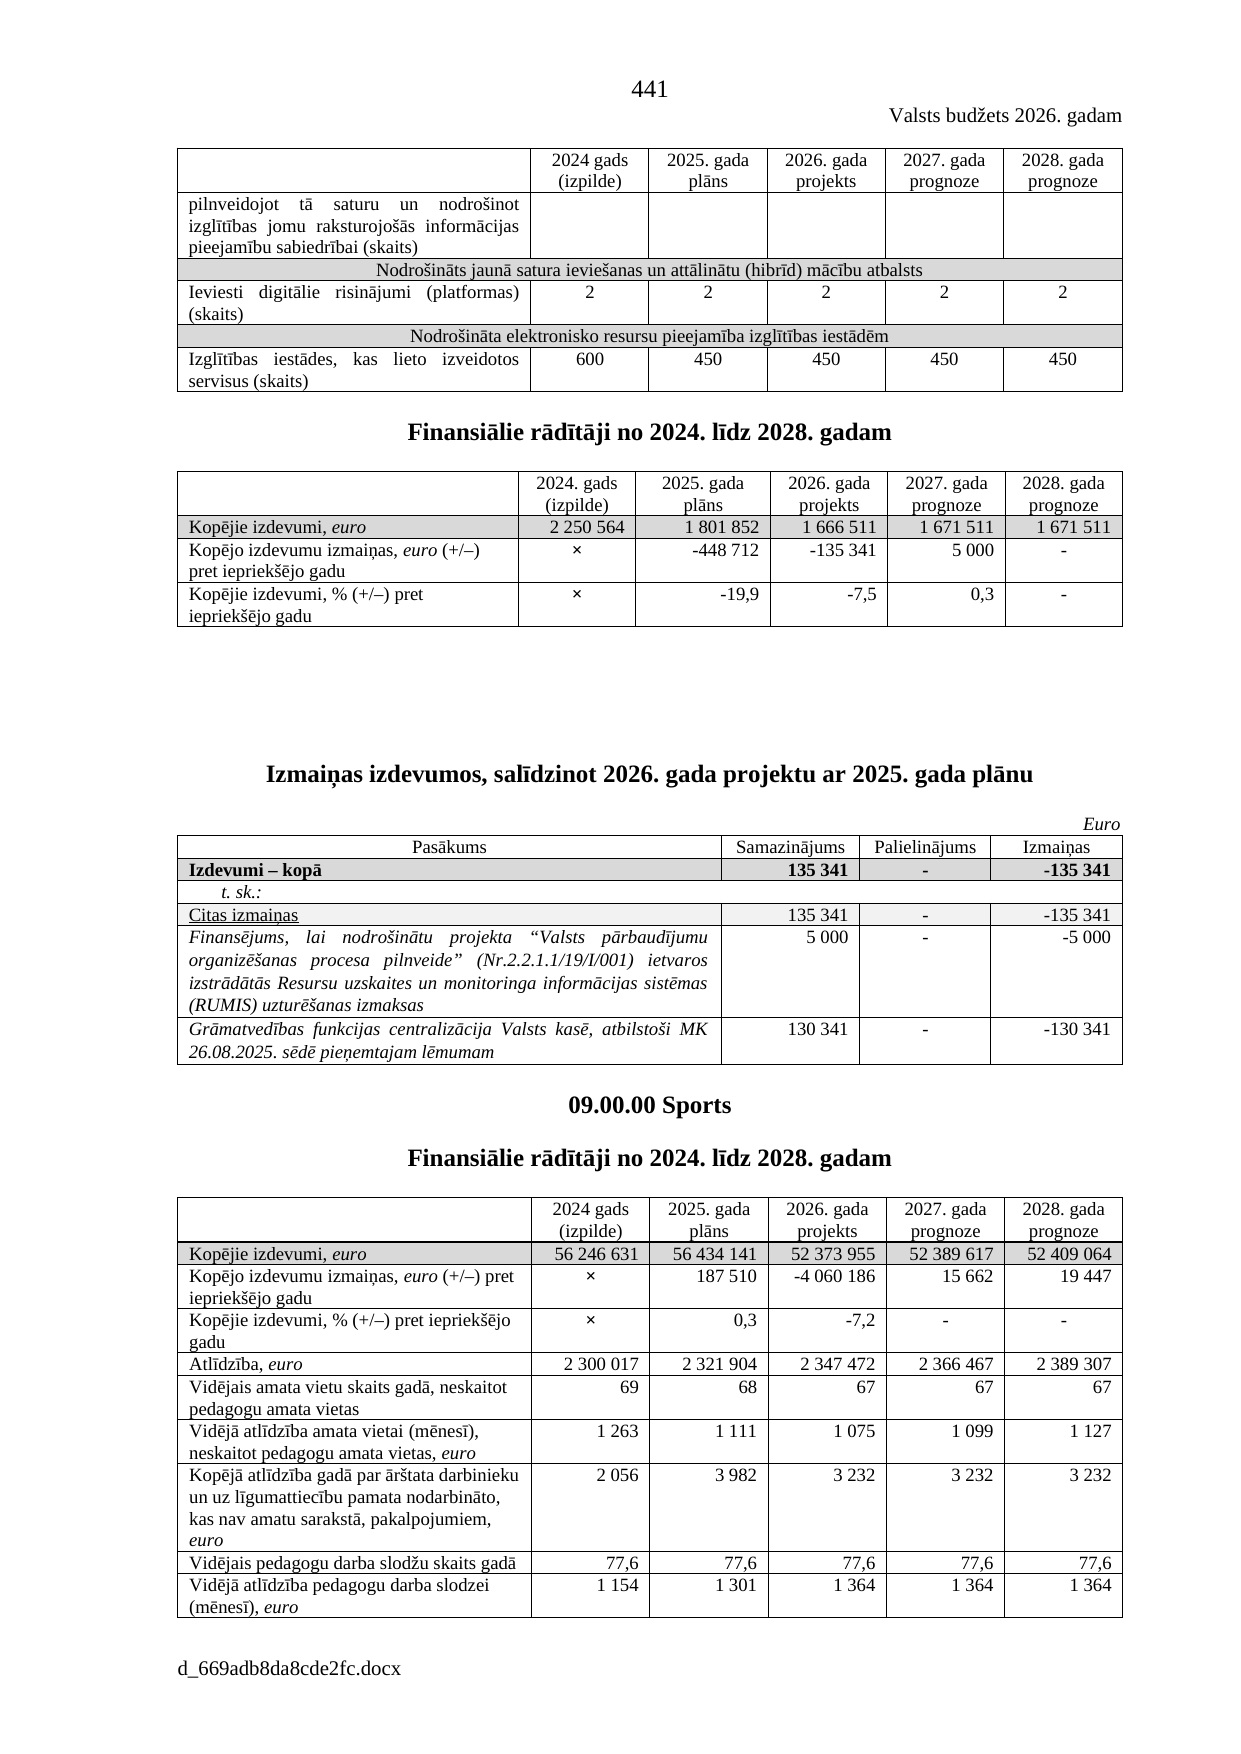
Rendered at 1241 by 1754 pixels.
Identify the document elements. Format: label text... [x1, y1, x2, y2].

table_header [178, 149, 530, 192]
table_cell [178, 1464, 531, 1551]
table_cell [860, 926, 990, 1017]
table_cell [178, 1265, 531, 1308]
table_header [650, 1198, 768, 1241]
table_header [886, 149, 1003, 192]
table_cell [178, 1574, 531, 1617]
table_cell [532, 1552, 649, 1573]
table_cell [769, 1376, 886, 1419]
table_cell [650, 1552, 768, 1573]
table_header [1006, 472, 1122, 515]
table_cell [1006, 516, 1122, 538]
text Finansiālie rādītāji no 2024. līdz 2028. gadam [177, 417, 1122, 446]
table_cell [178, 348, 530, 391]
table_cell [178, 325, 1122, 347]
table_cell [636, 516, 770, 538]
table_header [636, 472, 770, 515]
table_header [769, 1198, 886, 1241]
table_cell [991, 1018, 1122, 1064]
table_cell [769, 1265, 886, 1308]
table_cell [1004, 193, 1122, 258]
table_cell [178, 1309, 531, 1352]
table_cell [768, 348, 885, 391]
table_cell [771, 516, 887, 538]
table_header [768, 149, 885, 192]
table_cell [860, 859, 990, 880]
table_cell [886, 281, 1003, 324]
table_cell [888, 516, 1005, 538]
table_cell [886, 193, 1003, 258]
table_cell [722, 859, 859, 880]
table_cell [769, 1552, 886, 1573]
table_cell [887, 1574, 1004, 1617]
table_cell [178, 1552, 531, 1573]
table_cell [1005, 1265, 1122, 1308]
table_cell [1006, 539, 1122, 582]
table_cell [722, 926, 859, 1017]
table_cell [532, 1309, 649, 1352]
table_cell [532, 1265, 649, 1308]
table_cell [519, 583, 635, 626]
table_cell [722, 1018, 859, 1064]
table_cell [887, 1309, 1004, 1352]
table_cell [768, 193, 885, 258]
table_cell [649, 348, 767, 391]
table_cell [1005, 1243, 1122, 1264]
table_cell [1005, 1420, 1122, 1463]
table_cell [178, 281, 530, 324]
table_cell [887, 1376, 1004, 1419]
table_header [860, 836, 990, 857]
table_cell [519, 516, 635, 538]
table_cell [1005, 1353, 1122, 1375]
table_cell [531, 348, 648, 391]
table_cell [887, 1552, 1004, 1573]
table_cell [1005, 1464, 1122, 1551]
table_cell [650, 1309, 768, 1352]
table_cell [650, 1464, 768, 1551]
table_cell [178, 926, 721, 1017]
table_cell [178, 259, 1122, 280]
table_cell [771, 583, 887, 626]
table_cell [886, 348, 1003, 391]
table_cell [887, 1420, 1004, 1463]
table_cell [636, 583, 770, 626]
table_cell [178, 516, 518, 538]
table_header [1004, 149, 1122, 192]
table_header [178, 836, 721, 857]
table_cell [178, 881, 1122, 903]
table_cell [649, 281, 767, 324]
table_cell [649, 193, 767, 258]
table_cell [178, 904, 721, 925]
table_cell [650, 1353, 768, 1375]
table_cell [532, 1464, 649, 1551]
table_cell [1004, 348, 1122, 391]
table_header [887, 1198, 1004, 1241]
text Finansiālie rādītāji no 2024. līdz 2028. gadam [177, 1143, 1122, 1172]
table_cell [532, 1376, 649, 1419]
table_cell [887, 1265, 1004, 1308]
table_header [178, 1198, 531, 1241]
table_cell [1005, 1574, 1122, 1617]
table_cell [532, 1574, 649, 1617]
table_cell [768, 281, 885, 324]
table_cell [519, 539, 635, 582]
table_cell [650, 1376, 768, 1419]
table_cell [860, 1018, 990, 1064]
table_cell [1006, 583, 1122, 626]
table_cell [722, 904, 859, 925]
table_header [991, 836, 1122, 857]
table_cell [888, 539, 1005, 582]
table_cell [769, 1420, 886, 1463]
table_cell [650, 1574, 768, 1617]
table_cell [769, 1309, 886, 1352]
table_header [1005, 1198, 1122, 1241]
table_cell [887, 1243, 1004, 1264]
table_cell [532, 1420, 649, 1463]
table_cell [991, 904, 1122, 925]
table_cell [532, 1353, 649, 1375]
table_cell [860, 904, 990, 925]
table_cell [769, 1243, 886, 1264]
text Euro [1002, 813, 1122, 835]
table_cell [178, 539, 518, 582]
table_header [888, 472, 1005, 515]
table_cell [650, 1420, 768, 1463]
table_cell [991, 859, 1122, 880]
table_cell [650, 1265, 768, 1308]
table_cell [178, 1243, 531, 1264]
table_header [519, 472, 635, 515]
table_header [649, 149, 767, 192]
text Izmaiņas izdevumos, salīdzinot 2026. gada projektu ar 2025. gada plānu [177, 759, 1122, 788]
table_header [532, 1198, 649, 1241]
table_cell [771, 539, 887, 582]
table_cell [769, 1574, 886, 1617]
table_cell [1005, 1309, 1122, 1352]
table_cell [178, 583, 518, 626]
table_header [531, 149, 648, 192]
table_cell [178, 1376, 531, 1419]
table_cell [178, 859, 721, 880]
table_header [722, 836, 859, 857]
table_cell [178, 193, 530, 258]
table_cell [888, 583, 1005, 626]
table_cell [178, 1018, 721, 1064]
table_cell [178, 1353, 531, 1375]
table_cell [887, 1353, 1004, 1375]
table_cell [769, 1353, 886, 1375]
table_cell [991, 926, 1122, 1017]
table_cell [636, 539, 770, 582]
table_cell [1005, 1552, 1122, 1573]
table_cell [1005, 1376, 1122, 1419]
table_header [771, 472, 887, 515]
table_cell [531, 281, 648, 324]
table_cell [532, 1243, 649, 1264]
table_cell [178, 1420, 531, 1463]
text 09.00.00 Sports [177, 1090, 1122, 1118]
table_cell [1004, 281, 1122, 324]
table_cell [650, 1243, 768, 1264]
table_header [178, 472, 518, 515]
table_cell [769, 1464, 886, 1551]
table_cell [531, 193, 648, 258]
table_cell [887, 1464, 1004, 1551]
